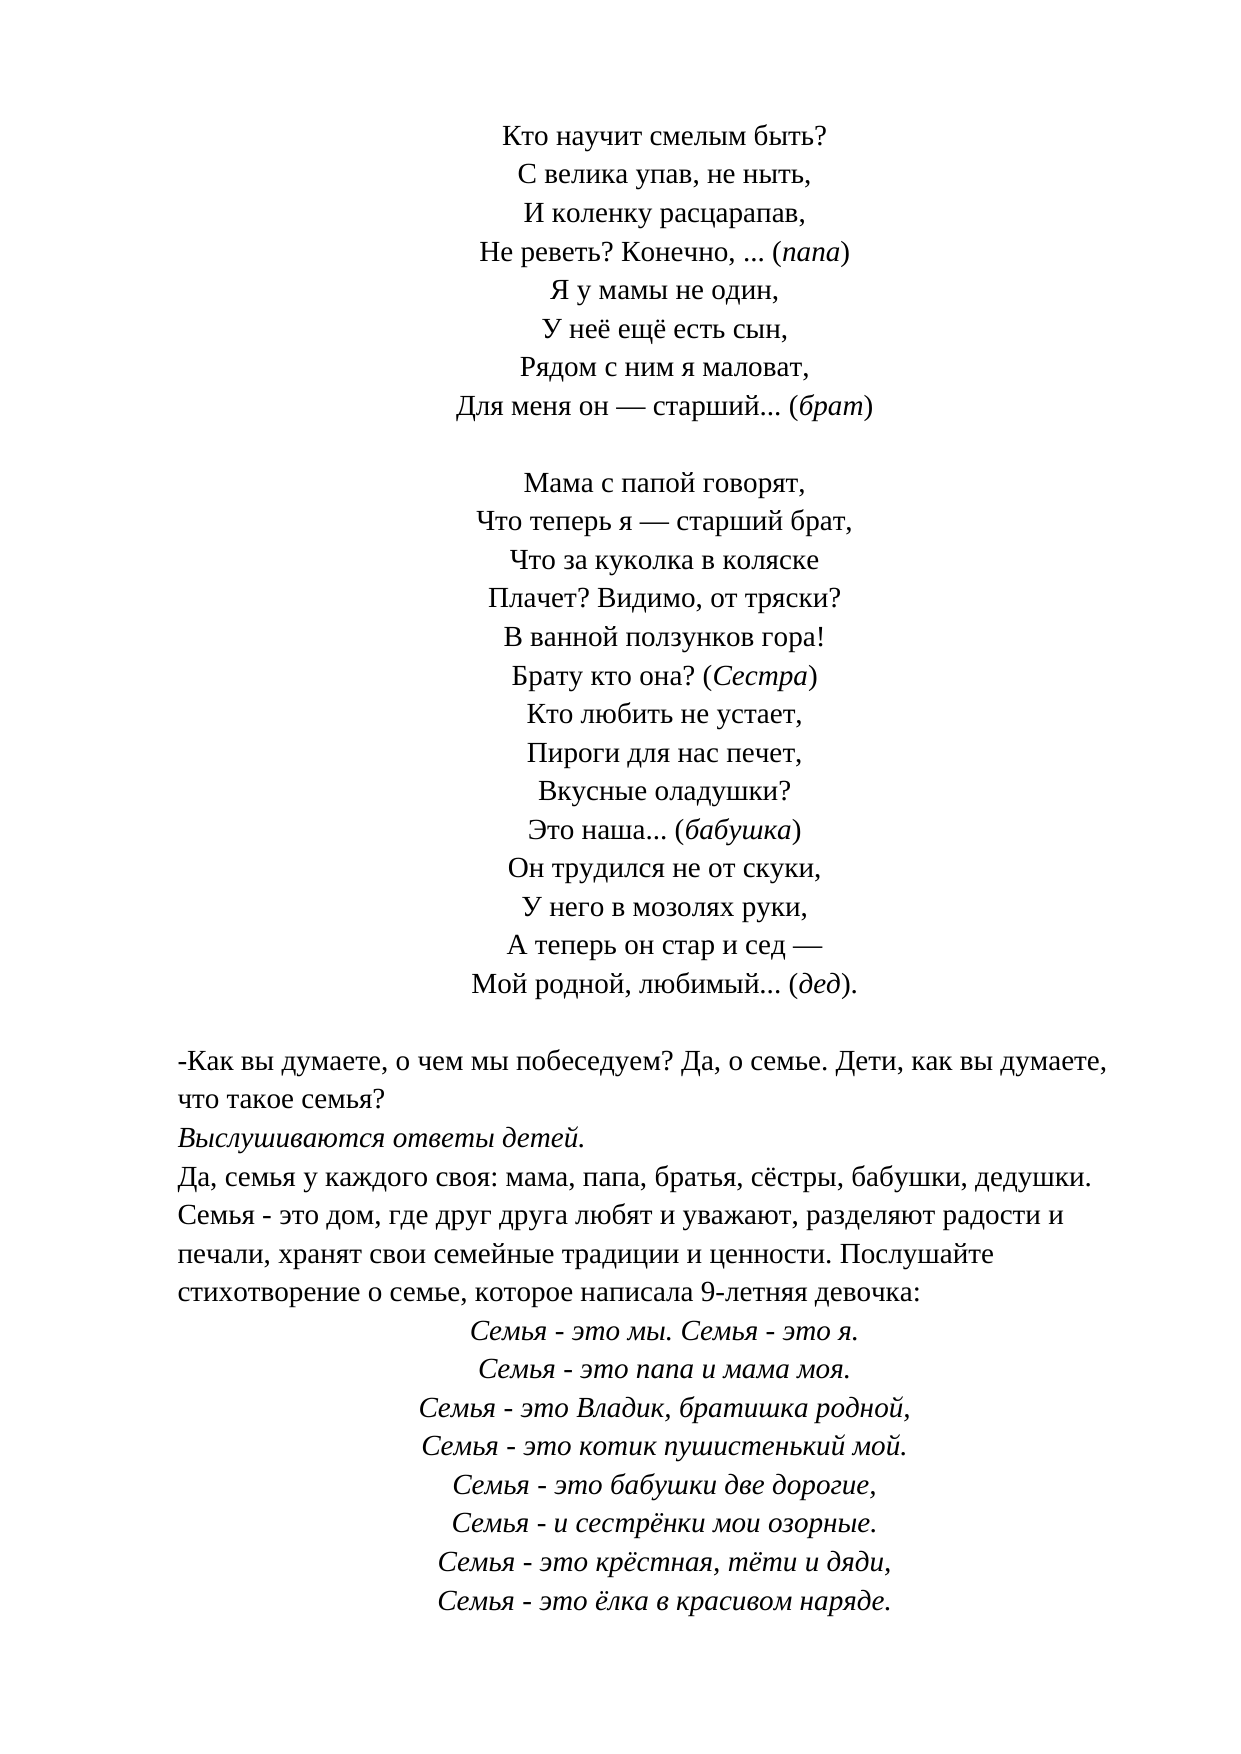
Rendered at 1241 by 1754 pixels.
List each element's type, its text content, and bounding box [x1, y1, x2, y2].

text Не реветь? Конечно, ... (папа) [177, 234, 1152, 267]
text А теперь он стар и сед — [177, 927, 1152, 961]
text Я у мамы не один, [177, 272, 1152, 306]
text Выслушиваются ответы детей. [177, 1120, 1152, 1154]
text -Как вы думаете, о чем мы побеседуем? Да, о семье. Дети, как вы думаете, что такое семья? [177, 1043, 1152, 1115]
text Да, семья у каждого своя: мама, папа, братья, сёстры, бабушки, дедушки. Семья - это дом, где друг друга любят и уважают, разделяют радости и печали, хранят свои семейные традиции и ценности. Послушайте стихотворение о семье, которое написала 9-летняя девочка: [177, 1159, 1152, 1308]
text Что за куколка в коляске [177, 542, 1152, 576]
text Семья - это крёстная, тёти и дяди, [177, 1544, 1152, 1578]
text Вкусные оладушки? [177, 773, 1152, 807]
text Семья - это Владик, братишка родной, [177, 1390, 1152, 1423]
text У него в мозолях руки, [177, 889, 1152, 922]
text С велика упав, не ныть, [177, 157, 1152, 190]
text Плачет? Видимо, от тряски? [177, 581, 1152, 614]
text Кто любить не устает, [177, 696, 1152, 730]
text Пироги для нас печет, [177, 735, 1152, 768]
text Семья - это котик пушистенький мой. [177, 1428, 1152, 1462]
text Семья - это ёлка в красивом наряде. [177, 1583, 1152, 1616]
text И коленку расцарапав, [177, 195, 1152, 229]
text Для меня он — старший... (брат) [177, 388, 1152, 421]
text Рядом с ним я маловат, [177, 349, 1152, 383]
text Семья - это папа и мама моя. [177, 1351, 1152, 1385]
text В ванной ползунков гора! [177, 619, 1152, 653]
text Что теперь я — старший брат, [177, 503, 1152, 537]
text Семья - и сестрёнки мои озорные. [177, 1506, 1152, 1539]
text Семья - это бабушки две дорогие, [177, 1467, 1152, 1501]
text Это наша... (бабушка) [177, 812, 1152, 845]
text У неё ещё есть сын, [177, 311, 1152, 344]
text Семья - это мы. Семья - это я. [177, 1313, 1152, 1346]
text Кто научит смелым быть? [177, 118, 1152, 152]
text Он трудился не от скуки, [177, 850, 1152, 884]
text Мама с папой говорят, [177, 465, 1152, 498]
text Мой родной, любимый... (дед). [177, 966, 1152, 999]
text Брату кто она? (Сестра) [177, 658, 1152, 691]
